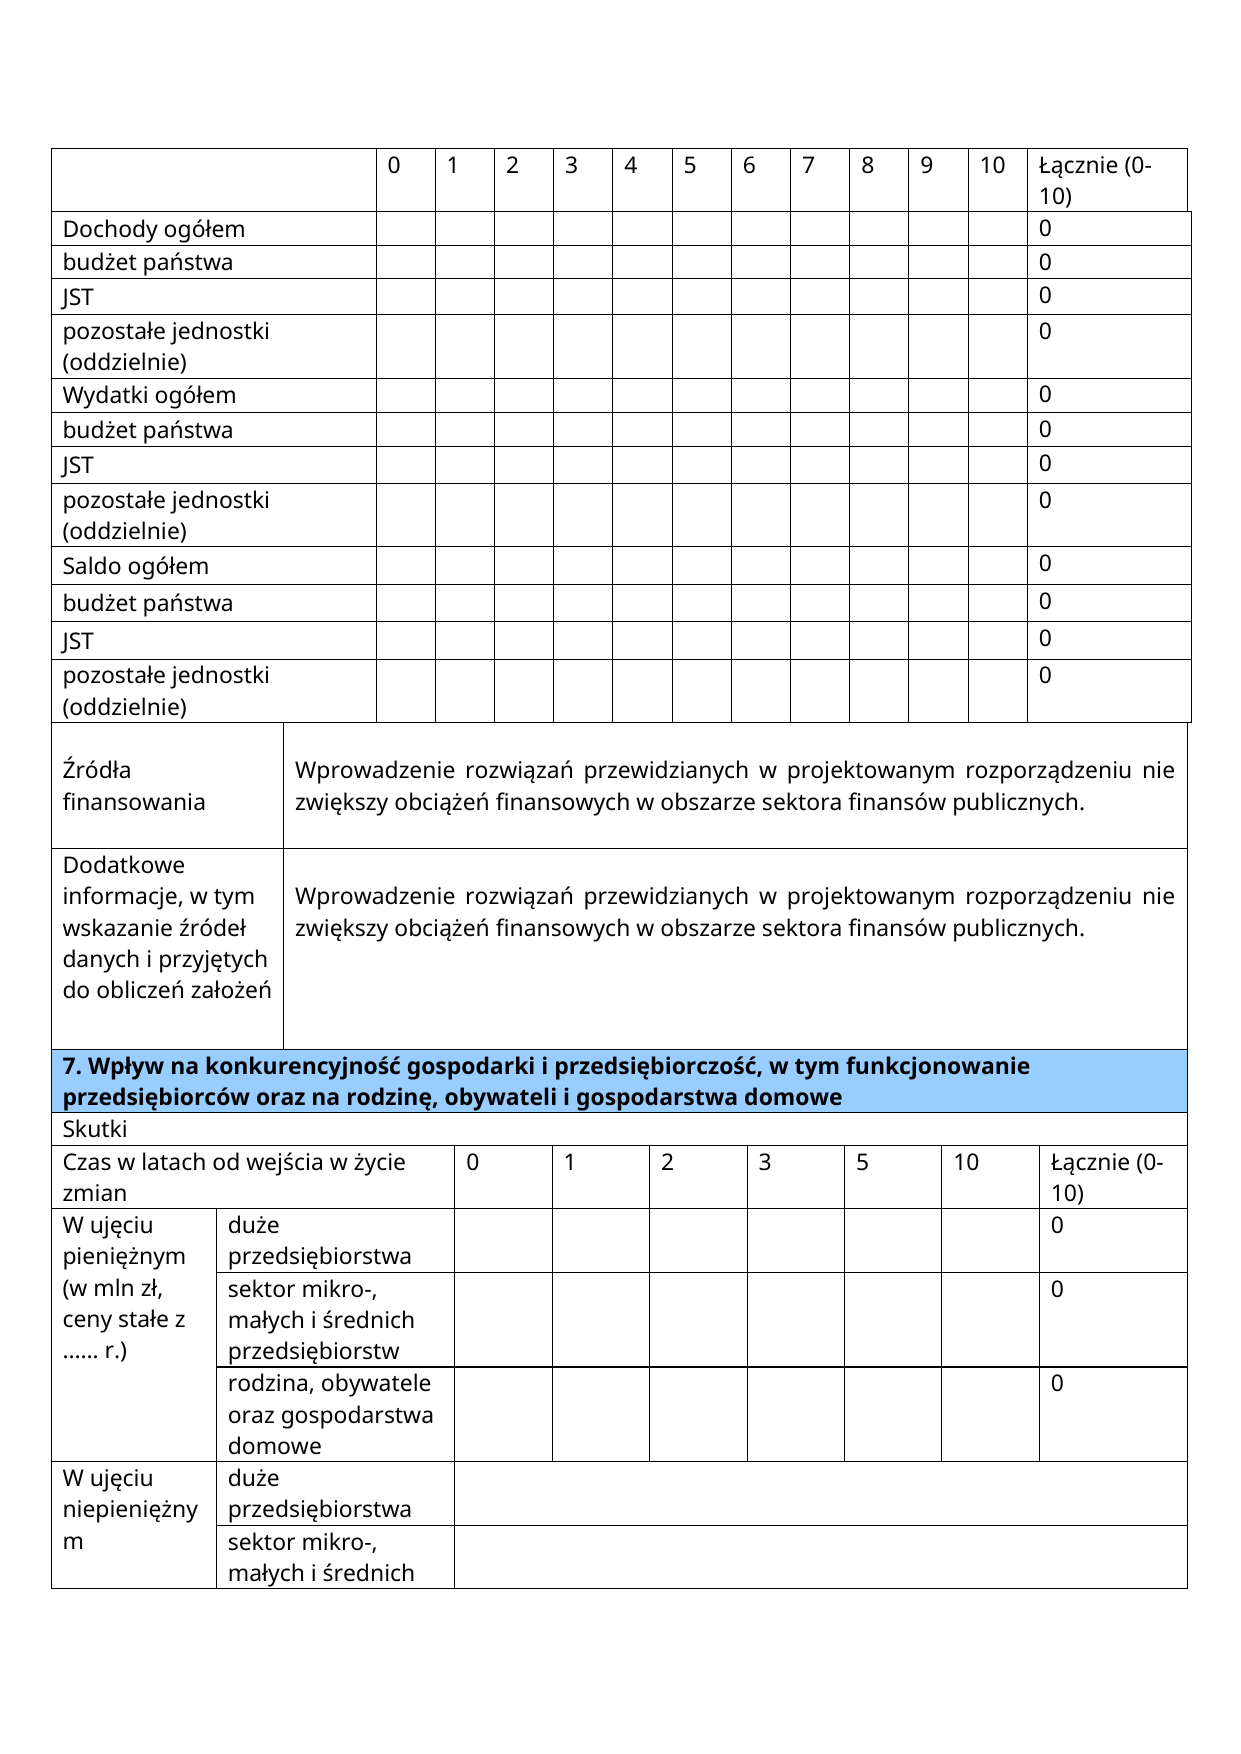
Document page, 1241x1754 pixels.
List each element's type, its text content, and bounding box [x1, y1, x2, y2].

table_cell [845, 1273, 941, 1366]
table_cell [791, 413, 849, 446]
table_cell [748, 1273, 844, 1366]
table_cell [673, 212, 731, 244]
table_cell [673, 447, 731, 483]
table_cell 2 [495, 149, 553, 211]
table_cell [613, 547, 672, 584]
table_cell [455, 1368, 552, 1461]
table_cell Dodatkowe informacje, w tym wskazanie źródeł danych i przyjętych do obliczeń założeń [52, 849, 283, 1049]
table_cell [377, 212, 435, 244]
table_cell [553, 1273, 649, 1366]
table_cell [969, 484, 1027, 546]
table_cell pozostałe jednostki (oddzielnie) [52, 660, 376, 722]
table_cell [909, 246, 968, 278]
table_cell [673, 315, 731, 377]
table_cell 1 [436, 149, 494, 211]
table_cell [791, 484, 849, 546]
table_cell [436, 212, 494, 244]
table_cell [377, 246, 435, 278]
table_cell [942, 1209, 1039, 1272]
table_cell 7 [791, 149, 849, 211]
table_cell [969, 246, 1027, 278]
table_cell 0 [1028, 660, 1191, 722]
table_cell [436, 315, 494, 377]
table_cell [909, 484, 968, 546]
table_cell [613, 212, 672, 244]
table_cell [613, 484, 672, 546]
table_cell [613, 379, 672, 412]
table_cell [791, 547, 849, 584]
table_cell [613, 585, 672, 621]
table_cell duże przedsiębiorstwa [217, 1462, 454, 1525]
table_cell [850, 413, 908, 446]
table_cell [969, 447, 1027, 483]
table_cell 4 [613, 149, 672, 211]
table_cell [732, 622, 790, 658]
table_cell [554, 547, 612, 584]
table_cell [909, 585, 968, 621]
table_cell [436, 447, 494, 483]
table_cell [554, 246, 612, 278]
table_cell [455, 1209, 552, 1272]
table_cell [969, 547, 1027, 584]
table_cell 5 [845, 1146, 941, 1208]
table_cell [377, 315, 435, 377]
table_cell [495, 212, 553, 244]
table_cell [732, 547, 790, 584]
table_cell duże przedsiębiorstwa [217, 1209, 454, 1272]
table_cell [495, 246, 553, 278]
table_cell [791, 660, 849, 722]
table_cell [969, 379, 1027, 412]
table_cell [791, 447, 849, 483]
table_cell [436, 547, 494, 584]
table_cell Skutki [52, 1113, 1187, 1144]
table_cell [732, 660, 790, 722]
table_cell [52, 149, 376, 211]
table_cell Czas w latach od wejścia w życie zmian [52, 1146, 454, 1208]
table_cell [613, 413, 672, 446]
table_cell W ujęciu niepieniężnym [52, 1462, 216, 1588]
table_cell [455, 1462, 1187, 1525]
table_cell [732, 413, 790, 446]
table_cell [791, 212, 849, 244]
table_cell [217, 1273, 454, 1366]
table_cell [495, 315, 553, 377]
table_cell 0 [1028, 585, 1191, 621]
table_cell 1 [553, 1146, 649, 1208]
table_cell [377, 279, 435, 314]
table_cell 0 [1028, 279, 1191, 314]
table_cell [850, 315, 908, 377]
table_cell [969, 585, 1027, 621]
table_cell [436, 379, 494, 412]
table_cell 3 [554, 149, 612, 211]
table_cell [377, 413, 435, 446]
table_cell [850, 585, 908, 621]
table_cell [909, 212, 968, 244]
table_cell [377, 547, 435, 584]
table_cell [554, 413, 612, 446]
table_cell [850, 379, 908, 412]
table_cell 0 [1028, 315, 1191, 377]
table_cell [909, 379, 968, 412]
table_cell [909, 622, 968, 658]
table_cell [377, 379, 435, 412]
table_cell [554, 585, 612, 621]
table_cell [377, 447, 435, 483]
table_cell 0 [1040, 1368, 1187, 1461]
table_cell [732, 315, 790, 377]
table_cell JST [52, 279, 376, 314]
table_cell [850, 246, 908, 278]
table_cell 0 [1028, 413, 1191, 446]
table_cell [969, 622, 1027, 658]
table_cell pozostałe jednostki (oddzielnie) [52, 315, 376, 377]
table_cell [673, 585, 731, 621]
table_cell [554, 660, 612, 722]
table_cell 0 [1028, 212, 1191, 244]
table_cell [732, 447, 790, 483]
table_cell [791, 246, 849, 278]
table_cell [850, 660, 908, 722]
table_cell [554, 484, 612, 546]
table_cell [436, 279, 494, 314]
table_cell 2 [650, 1146, 747, 1208]
table_cell [436, 413, 494, 446]
table_cell [613, 622, 672, 658]
table_cell [909, 660, 968, 722]
table_cell 0 [1040, 1209, 1187, 1272]
table_cell [791, 379, 849, 412]
table_cell 0 [1028, 447, 1191, 483]
table_cell 0 [455, 1146, 552, 1208]
table_cell 0 [1028, 246, 1191, 278]
table_cell [377, 585, 435, 621]
table_cell Wprowadzenie rozwiązań przewidzianych w projektowanym rozporządzeniu nie zwiększy obciążeń finansowych w obszarze sektora finansów publicznych. [284, 849, 1187, 1049]
table_cell 0 [1028, 622, 1191, 658]
table_cell [850, 212, 908, 244]
table_cell [791, 279, 849, 314]
table_cell [613, 447, 672, 483]
table_cell [554, 622, 612, 658]
table_cell [673, 413, 731, 446]
table_cell Łącznie (0-10) [1040, 1146, 1187, 1208]
table_cell [650, 1209, 747, 1272]
table_cell [850, 447, 908, 483]
table_cell [495, 279, 553, 314]
table_cell [909, 279, 968, 314]
table_cell [850, 547, 908, 584]
table_cell [791, 622, 849, 658]
table_cell 6 [732, 149, 790, 211]
table_cell [553, 1209, 649, 1272]
table_cell budżet państwa [52, 246, 376, 278]
table_cell 0 [377, 149, 435, 211]
table_cell [969, 413, 1027, 446]
table_cell [554, 447, 612, 483]
table_cell [495, 447, 553, 483]
table_cell [554, 279, 612, 314]
table_cell [850, 622, 908, 658]
table_cell [791, 585, 849, 621]
table_cell [748, 1209, 844, 1272]
table_cell [436, 622, 494, 658]
table_cell Źródła finansowania [52, 723, 283, 848]
table_cell [455, 1273, 552, 1366]
table_cell [436, 246, 494, 278]
table_cell [613, 660, 672, 722]
table_cell Saldo ogółem [52, 547, 376, 584]
table_cell [748, 1368, 844, 1461]
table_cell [217, 1526, 454, 1588]
table_cell [377, 484, 435, 546]
table_cell [969, 660, 1027, 722]
table_cell Wprowadzenie rozwiązań przewidzianych w projektowanym rozporządzeniu nie zwiększy obciążeń finansowych w obszarze sektora finansów publicznych. [284, 723, 1187, 848]
table_cell Wydatki ogółem [52, 379, 376, 412]
table_cell [732, 379, 790, 412]
table_cell 9 [909, 149, 968, 211]
table_cell [673, 622, 731, 658]
table_cell [845, 1368, 941, 1461]
table_cell [436, 585, 494, 621]
table_cell [495, 379, 553, 412]
table_cell [495, 622, 553, 658]
table_cell [613, 246, 672, 278]
table_cell [942, 1273, 1039, 1366]
table_cell [673, 279, 731, 314]
table_cell [554, 379, 612, 412]
table_cell [495, 585, 553, 621]
table_cell pozostałe jednostki (oddzielnie) [52, 484, 376, 546]
table_cell [377, 660, 435, 722]
table_cell 0 [1028, 547, 1191, 584]
table_cell [613, 279, 672, 314]
table_cell 10 [969, 149, 1027, 211]
table_cell [942, 1368, 1039, 1461]
table_cell 3 [748, 1146, 844, 1208]
table_cell [845, 1209, 941, 1272]
table_cell [909, 547, 968, 584]
table_cell [377, 622, 435, 658]
table_cell [436, 484, 494, 546]
table_cell [650, 1273, 747, 1366]
table_cell [732, 484, 790, 546]
table_cell [673, 379, 731, 412]
table_cell [732, 585, 790, 621]
table_cell 0 [1028, 484, 1191, 546]
table_cell [969, 315, 1027, 377]
table_cell 8 [850, 149, 908, 211]
table_cell JST [52, 447, 376, 483]
table_cell [969, 212, 1027, 244]
table_cell 7. Wpływ na konkurencyjność gospodarki i przedsiębiorczość, w tym funkcjonowanie przedsiębiorców oraz na rodzinę, obywateli i gospodarstwa domowe [52, 1050, 1187, 1112]
table_cell [732, 279, 790, 314]
table_cell Łącznie (0-10) [1028, 149, 1187, 211]
table_cell [791, 315, 849, 377]
table_cell [673, 484, 731, 546]
table_cell JST [52, 622, 376, 658]
table_cell [436, 660, 494, 722]
table_cell [673, 660, 731, 722]
table_cell [673, 246, 731, 278]
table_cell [217, 1368, 454, 1461]
table_cell [650, 1368, 747, 1461]
table_cell [613, 315, 672, 377]
table_cell 10 [942, 1146, 1039, 1208]
table_cell [850, 279, 908, 314]
table_cell [554, 212, 612, 244]
table_cell [495, 660, 553, 722]
table_cell [495, 547, 553, 584]
table_cell [673, 547, 731, 584]
table_cell [495, 484, 553, 546]
table_cell [553, 1368, 649, 1461]
table_cell [495, 413, 553, 446]
table_cell [909, 413, 968, 446]
table_cell [850, 484, 908, 546]
table_cell budżet państwa [52, 413, 376, 446]
table_cell [554, 315, 612, 377]
table_cell [732, 212, 790, 244]
table_cell W ujęciu pieniężnym (w mln zł, ceny stałe z …… r.) [52, 1209, 216, 1461]
table_cell Dochody ogółem [52, 212, 376, 244]
table_cell 0 [1028, 379, 1191, 412]
table_cell 5 [673, 149, 731, 211]
table_cell [969, 279, 1027, 314]
table_cell [455, 1526, 1187, 1588]
table_cell [909, 315, 968, 377]
table_cell [732, 246, 790, 278]
table_cell budżet państwa [52, 585, 376, 621]
table_cell 0 [1040, 1273, 1187, 1366]
table_cell [909, 447, 968, 483]
